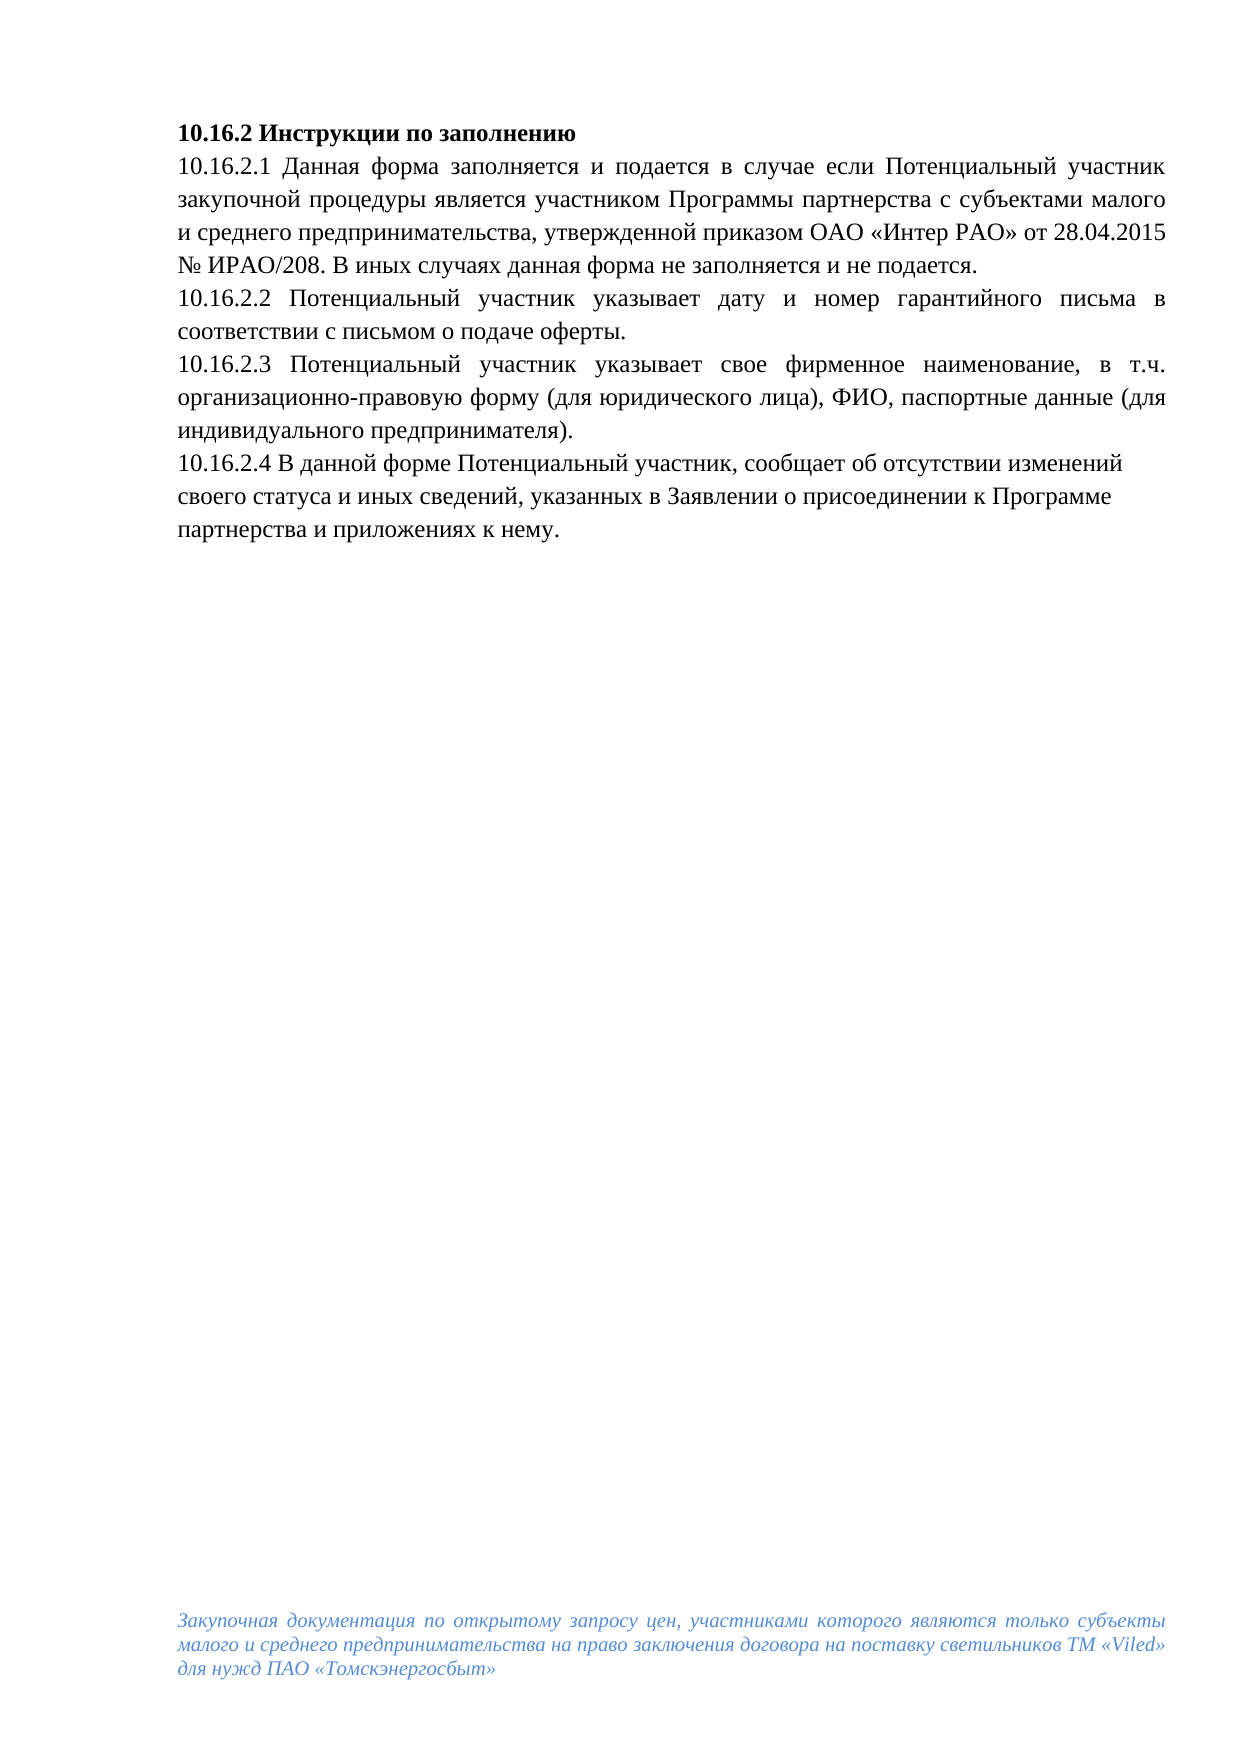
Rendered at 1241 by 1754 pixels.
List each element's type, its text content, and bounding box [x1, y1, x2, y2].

text 10.16.2.4 В данной форме Потенциальный участник, сообщает об отсутствии изменений своего статуса и иных сведений, указанных в Заявлении о присоединении к Программе партнерства и приложениях к нему. [177, 448, 1167, 543]
text 10.16.2 Инструкции по заполнению [177, 118, 1167, 147]
text 10.16.2.2 Потенциальный участник указывает дату и номер гарантийного письма в соответствии с письмом о подаче оферты. [177, 283, 1167, 345]
text 10.16.2.3 Потенциальный участник указывает свое фирменное наименование, в т.ч. организационно-правовую форму (для юридического лица), ФИО, паспортные данные (для индивидуального предпринимателя). [177, 349, 1167, 444]
text 10.16.2.1 Данная форма заполняется и подается в случае если Потенциальный участник закупочной процедуры является участником Программы партнерства с субъектами малого и среднего предпринимательства, утвержденной приказом ОАО «Интер РАО» от 28.04.2015 № ИРАО/208. В иных случаях данная форма не заполняется и не подается. [177, 151, 1167, 279]
